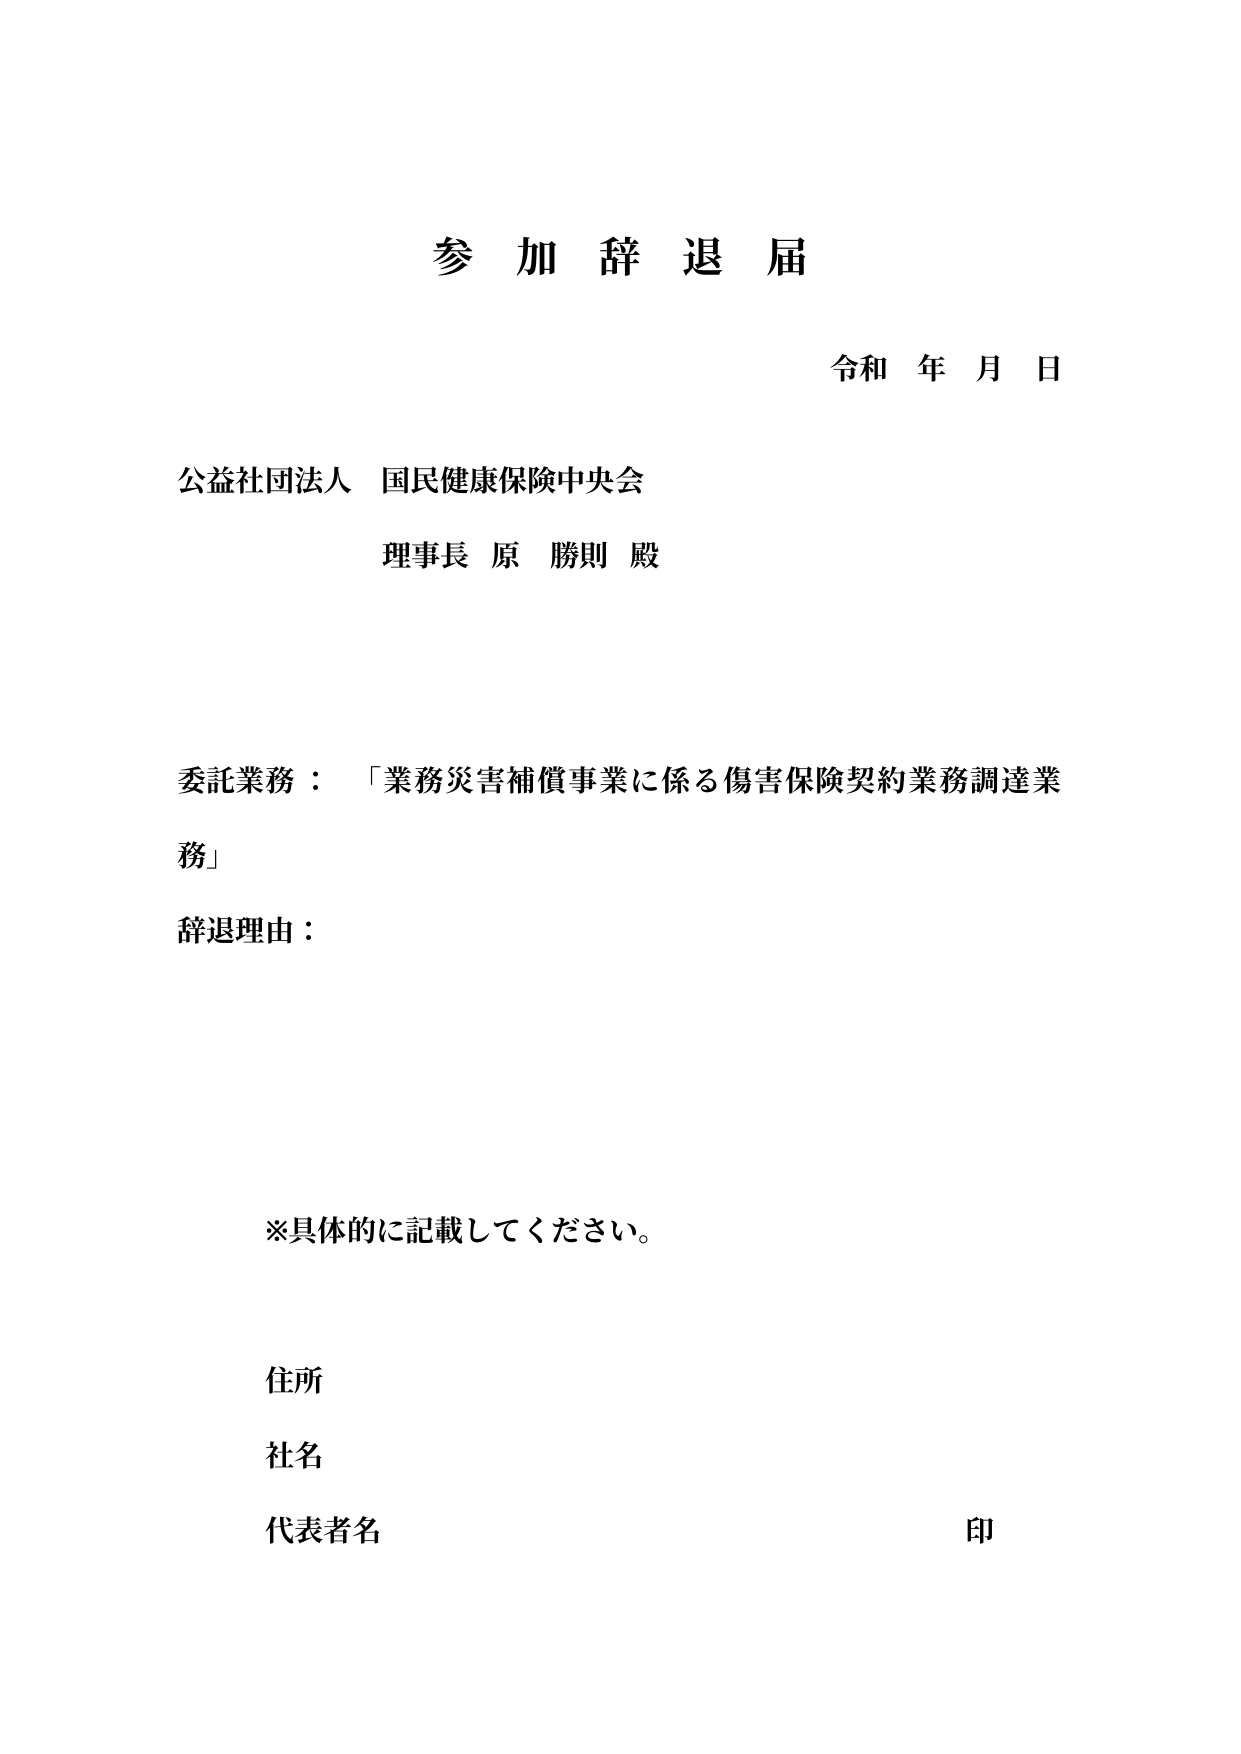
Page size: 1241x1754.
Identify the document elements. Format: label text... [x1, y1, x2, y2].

text 委託業務 ： 「業務災害補償事業に係る傷害保険契約業務調達業務」 [177, 742, 1063, 892]
text 代表者名 印 [177, 1492, 1063, 1567]
text 参 加 辞 退 届 [177, 217, 1063, 292]
text ※具体的に記載してください。 [177, 1192, 1063, 1267]
text 住所 [177, 1342, 1063, 1417]
text 辞退理由： [177, 892, 1063, 967]
text 社名 [177, 1417, 1063, 1492]
text 公益社団法人 国民健康保険中央会 [177, 442, 1063, 517]
text 理事長 原 勝則 殿 [177, 517, 1063, 592]
text 令和 年 月 日 [177, 329, 1063, 404]
